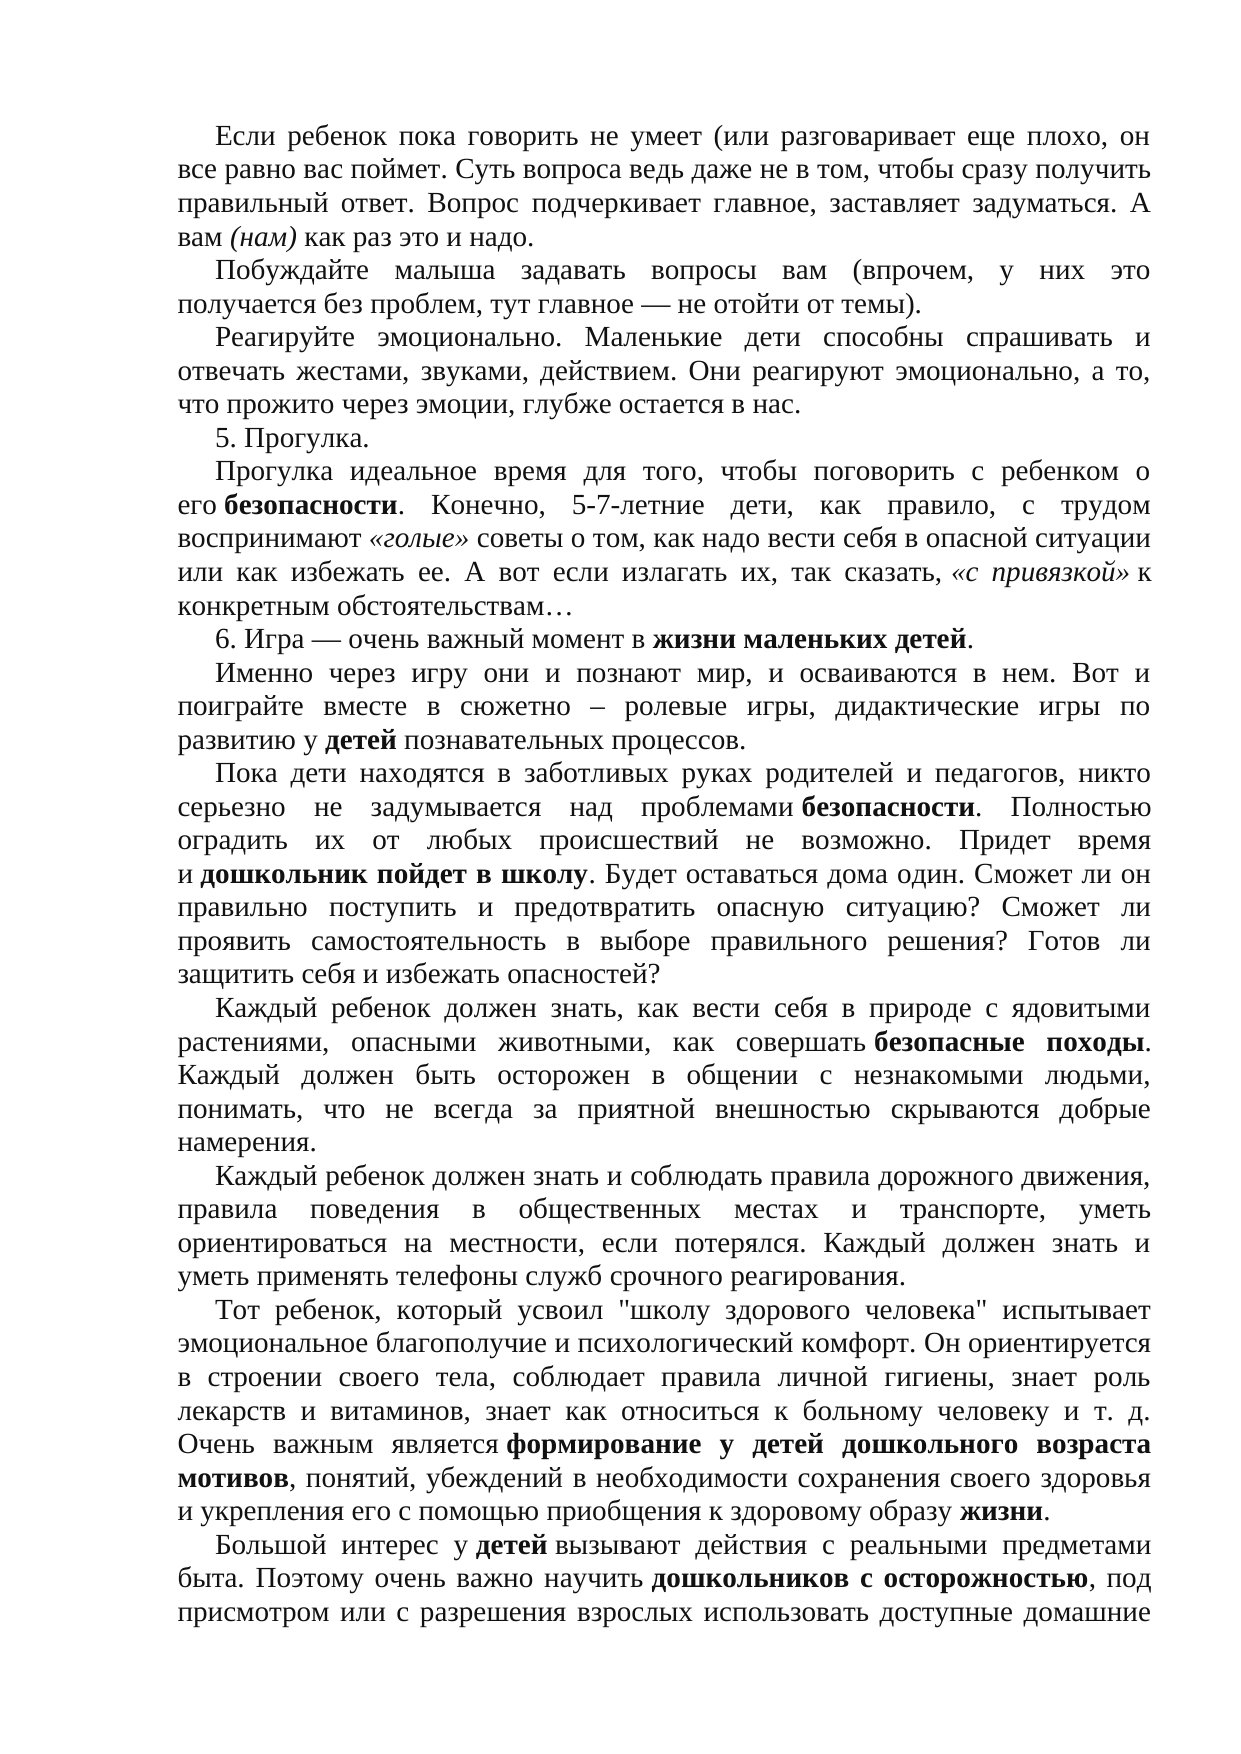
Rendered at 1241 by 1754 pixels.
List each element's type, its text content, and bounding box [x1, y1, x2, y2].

text Реагируйте эмоционально. Маленькие дети способны спрашивать и отвечать жестами, звуками, действием. Они реагируют эмоционально, а то, что прожито через эмоции, глубже остается в нас. [177, 319, 1152, 420]
text Если ребенок пока говорить не умеет (или разговаривает еще плохо, он все равно вас поймет. Суть вопроса ведь даже не в том, чтобы сразу получить правильный ответ. Вопрос подчеркивает главное, заставляет задуматься. А вам (нам) как раз это и надо. [177, 118, 1152, 252]
text Каждый ребенок должен знать, как вести себя в природе с ядовитыми растениями, опасными животными, как совершать безопасные походы. Каждый должен быть осторожен в общении с незнакомыми людьми, понимать, что не всегда за приятной внешностью скрываются добрые намерения. [177, 990, 1152, 1158]
text Пока дети находятся в заботливых руках родителей и педагогов, никто серьезно не задумывается над проблемами безопасности. Полностью оградить их от любых происшествий не возможно. Придет время и дошкольник пойдет в школу. Будет оставаться дома один. Сможет ли он правильно поступить и предотвратить опасную ситуацию? Сможет ли проявить самостоятельность в выборе правильного решения? Готов ли защитить себя и избежать опасностей? [177, 755, 1152, 990]
text Тот ребенок, который усвоил "школу здорового человека" испытывает эмоциональное благополучие и психологический комфорт. Он ориентируется в строении своего тела, соблюдает правила личной гигиены, знает роль лекарств и витаминов, знает как относиться к больному человеку и т. д. Очень важным является формирование у детей дошкольного возраста мотивов, понятий, убеждений в необходимости сохранения своего здоровья и укрепления его с помощью приобщения к здоровому образу жизни. [177, 1292, 1152, 1527]
text Каждый ребенок должен знать и соблюдать правила дорожного движения, правила поведения в общественных местах и транспорте, уметь ориентироваться на местности, если потерялся. Каждый должен знать и уметь применять телефоны служб срочного реагирования. [177, 1158, 1152, 1292]
text 5. Прогулка. [177, 420, 1152, 453]
text Прогулка идеальное время для того, чтобы поговорить с ребенком о его безопасности. Конечно, 5-7-летние дети, как правило, с трудом воспринимают «голые» советы о том, как надо вести себя в опасной ситуации или как избежать ее. А вот если излагать их, так сказать, «с привязкой» к конкретным обстоятельствам… [177, 453, 1152, 621]
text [177, 1527, 1152, 1627]
text 6. Игра — очень важный момент в жизни маленьких детей. [177, 621, 1152, 655]
text Именно через игру они и познают мир, и осваиваются в нем. Вот и поиграйте вместе в сюжетно – ролевые игры, дидактические игры по развитию у детей познавательных процессов. [177, 655, 1152, 755]
text Побуждайте малыша задавать вопросы вам (впрочем, у них это получается без проблем, тут главное — не отойти от темы). [177, 252, 1152, 319]
